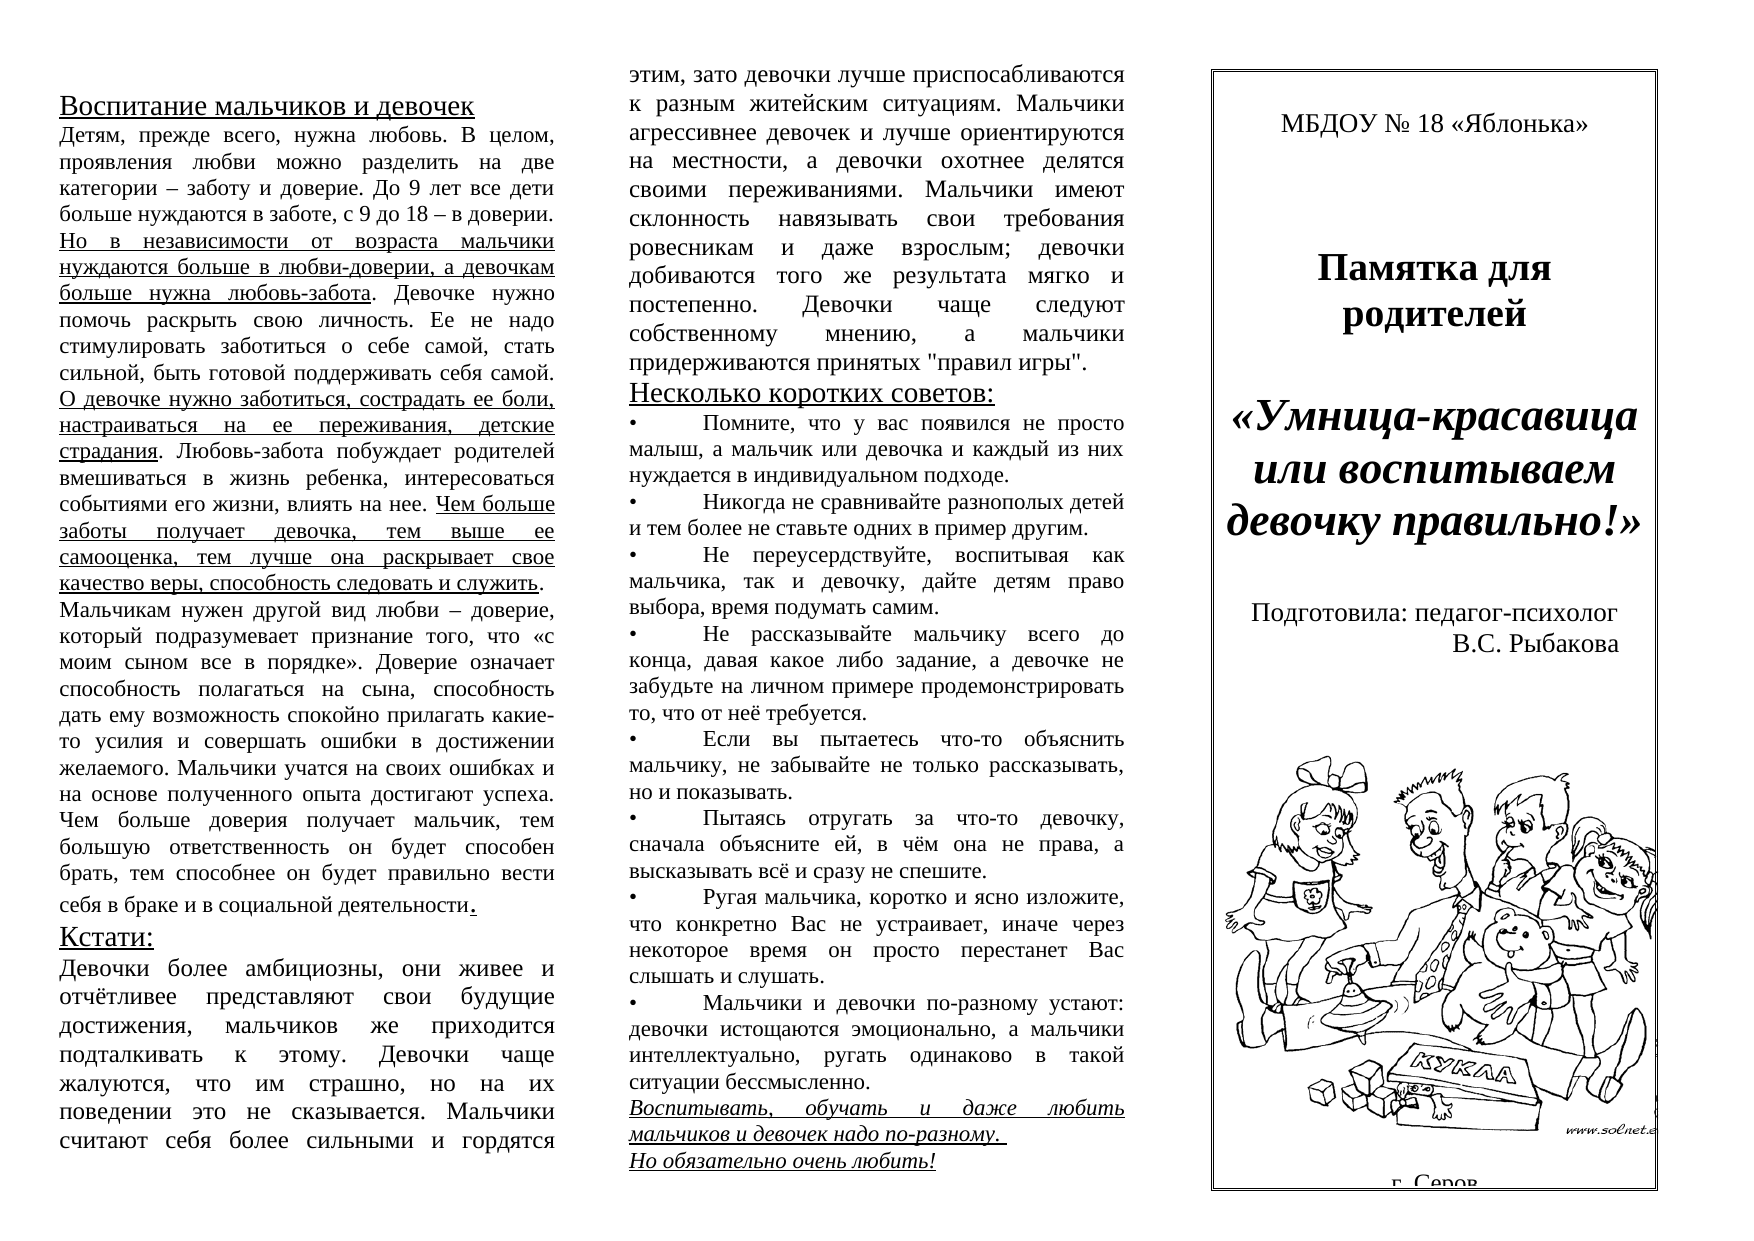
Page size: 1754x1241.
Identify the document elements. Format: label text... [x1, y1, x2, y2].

text Девочки более амбициозны, они живее и отчётливее представляют свои будущие достижения, мальчиков же приходится подталкивать к этому. Девочки чаще жалуются, что им страшно, но на их поведении это не сказывается. Мальчики считают себя более сильными и гордятся этим, зато девочки лучше приспосабливаются к разным житейским ситуациям. Мальчики агрессивнее девочек и лучше ориентируются на местности, а девочки охотнее делятся своими переживаниями. Мальчики имеют склонность навязывать свои требования ровесникам и даже взрослым; девочки добиваются того же результата мягко и постепенно. Девочки чаще следуют собственному мнению, а мальчики придерживаются принятых "правил игры". [59, 953, 555, 1154]
text • Помните, что у вас появился не просто малыш, а мальчик или девочка и каждый из них нуждается в индивидуальном подходе. [629, 409, 1125, 488]
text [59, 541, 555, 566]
text МБДОУ № 18 «Яблонька» [1222, 107, 1647, 138]
text • Никогда не сравнивайте разнополых детей и тем более не ставьте одних в пример другим. [629, 488, 1125, 541]
text Кстати: [59, 919, 555, 953]
text • Пытаясь отругать за что-то девочку, сначала объясните ей, в чём она не права, а высказывать всё и сразу не спешите. [629, 804, 1125, 883]
text г. Серов [1214, 1168, 1655, 1186]
text • Если вы пытаетесь что-то объяснить мальчику, не забывайте не только рассказывать, но и показывать. [629, 725, 1125, 804]
text Несколько коротких советов: [629, 375, 1125, 409]
text • Мальчики и девочки по-разному устают: девочки истощаются эмоционально, а мальчики интеллектуально, ругать одинаково в такой ситуации бессмысленно. [629, 989, 1125, 1094]
text Детям, прежде всего, нужна любовь. В целом, проявления любви можно разделить на две категории – заботу и доверие. До 9 лет все дети больше нуждаются в заботе, с 9 до 18 – в доверии. Но в независимости от возраста мальчики нуждаются больше в любви-доверии, а девочкам больше нужна любовь-забота. Девочке нужно помочь раскрыть свою личность. Ее не надо стимулировать заботиться о себе самой, стать сильной, быть готовой поддерживать себя самой. О девочке нужно заботиться, сострадать ее боли, настраиваться на ее переживания, детские страдания. Любовь-забота побуждает родителей вмешиваться в жизнь ребенка, интересоваться событиями его жизни, влиять на нее. Чем больше заботы получает девочка, тем выше ее самооценка, тем лучше она раскрывает свое качество веры, способность следовать и служить. [59, 277, 555, 408]
text «Умница-красавица или воспитываем девочку правильно!» [1222, 388, 1647, 546]
text Мальчикам нужен другой вид любви – доверие, который подразумевает признание того, что «с моим сыном все в порядке». Доверие означает способность полагаться на сына, способность дать ему возможность спокойно прилагать какие-то усилия и совершать ошибки в достижении желаемого. Мальчики учатся на своих ошибках и на основе полученного опыта достигают успеха. Чем больше доверия получает мальчик, тем большую ответственность он будет способен брать, тем способнее он будет правильно вести себя в браке и в социальной деятельности. [59, 596, 555, 919]
text Воспитывать, обучать и даже любить мальчиков и девочек надо по-разному. [629, 1118, 1125, 1147]
text Детям, прежде всего, нужна любовь. В целом, проявления любви можно разделить на две категории – заботу и доверие. До 9 лет все дети больше нуждаются в заботе, с 9 до 18 – в доверии. Но в независимости от возраста мальчики нуждаются больше в любви-доверии, а девочкам больше нужна любовь-забота. Девочке нужно помочь раскрыть свою личность. Ее не надо стимулировать заботиться о себе самой, стать сильной, быть готовой поддерживать себя самой. О девочке нужно заботиться, сострадать ее боли, настраиваться на ее переживания, детские страдания. Любовь-забота побуждает родителей вмешиваться в жизнь ребенка, интересоваться событиями его жизни, влиять на нее. Чем больше заботы получает девочка, тем выше ее самооценка, тем лучше она раскрывает свое качество веры, способность следовать и служить. [59, 121, 555, 250]
text • Не переусердствуйте, воспитывая как мальчика, так и девочку, дайте детям право выбора, время подумать самим. [629, 541, 1125, 620]
text В.С. Рыбакова [1222, 627, 1647, 658]
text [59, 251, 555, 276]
text Подготовила: педагог-психолог [1222, 596, 1647, 627]
text Детям, прежде всего, нужна любовь. В целом, проявления любви можно разделить на две категории – заботу и доверие. До 9 лет все дети больше нуждаются в заботе, с 9 до 18 – в доверии. Но в независимости от возраста мальчики нуждаются больше в любви-доверии, а девочкам больше нужна любовь-забота. Девочке нужно помочь раскрыть свою личность. Ее не надо стимулировать заботиться о себе самой, стать сильной, быть готовой поддерживать себя самой. О девочке нужно заботиться, сострадать ее боли, настраиваться на ее переживания, детские страдания. Любовь-забота побуждает родителей вмешиваться в жизнь ребенка, интересоваться событиями его жизни, влиять на нее. Чем больше заботы получает девочка, тем выше ее самооценка, тем лучше она раскрывает свое качество веры, способность следовать и служить. [59, 435, 555, 540]
picture [1222, 720, 1655, 1140]
text • Ругая мальчика, коротко и ясно изложите, что конкретно Вас не устраивает, иначе через некоторое время он просто перестанет Вас слышать и слушать. [629, 883, 1125, 989]
text Воспитание мальчиков и девочек [59, 88, 555, 121]
text Но обязательно очень любить! [629, 1147, 1125, 1173]
text Воспитывать, обучать и даже любить мальчиков и девочек надо по-разному. [629, 1094, 1125, 1117]
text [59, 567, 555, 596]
text • Не рассказывайте мальчику всего до конца, давая какое либо задание, а девочке не забудьте на личном примере продемонстрировать то, что от неё требуется. [629, 620, 1125, 725]
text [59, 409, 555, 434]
text Девочки более амбициозны, они живее и отчётливее представляют свои будущие достижения, мальчиков же приходится подталкивать к этому. Девочки чаще жалуются, что им страшно, но на их поведении это не сказывается. Мальчики считают себя более сильными и гордятся этим, зато девочки лучше приспосабливаются к разным житейским ситуациям. Мальчики агрессивнее девочек и лучше ориентируются на местности, а девочки охотнее делятся своими переживаниями. Мальчики имеют склонность навязывать свои требования ровесникам и даже взрослым; девочки добиваются того же результата мягко и постепенно. Девочки чаще следуют собственному мнению, а мальчики придерживаются принятых "правил игры". [629, 59, 1125, 375]
text Памятка для родителей [1222, 244, 1647, 335]
